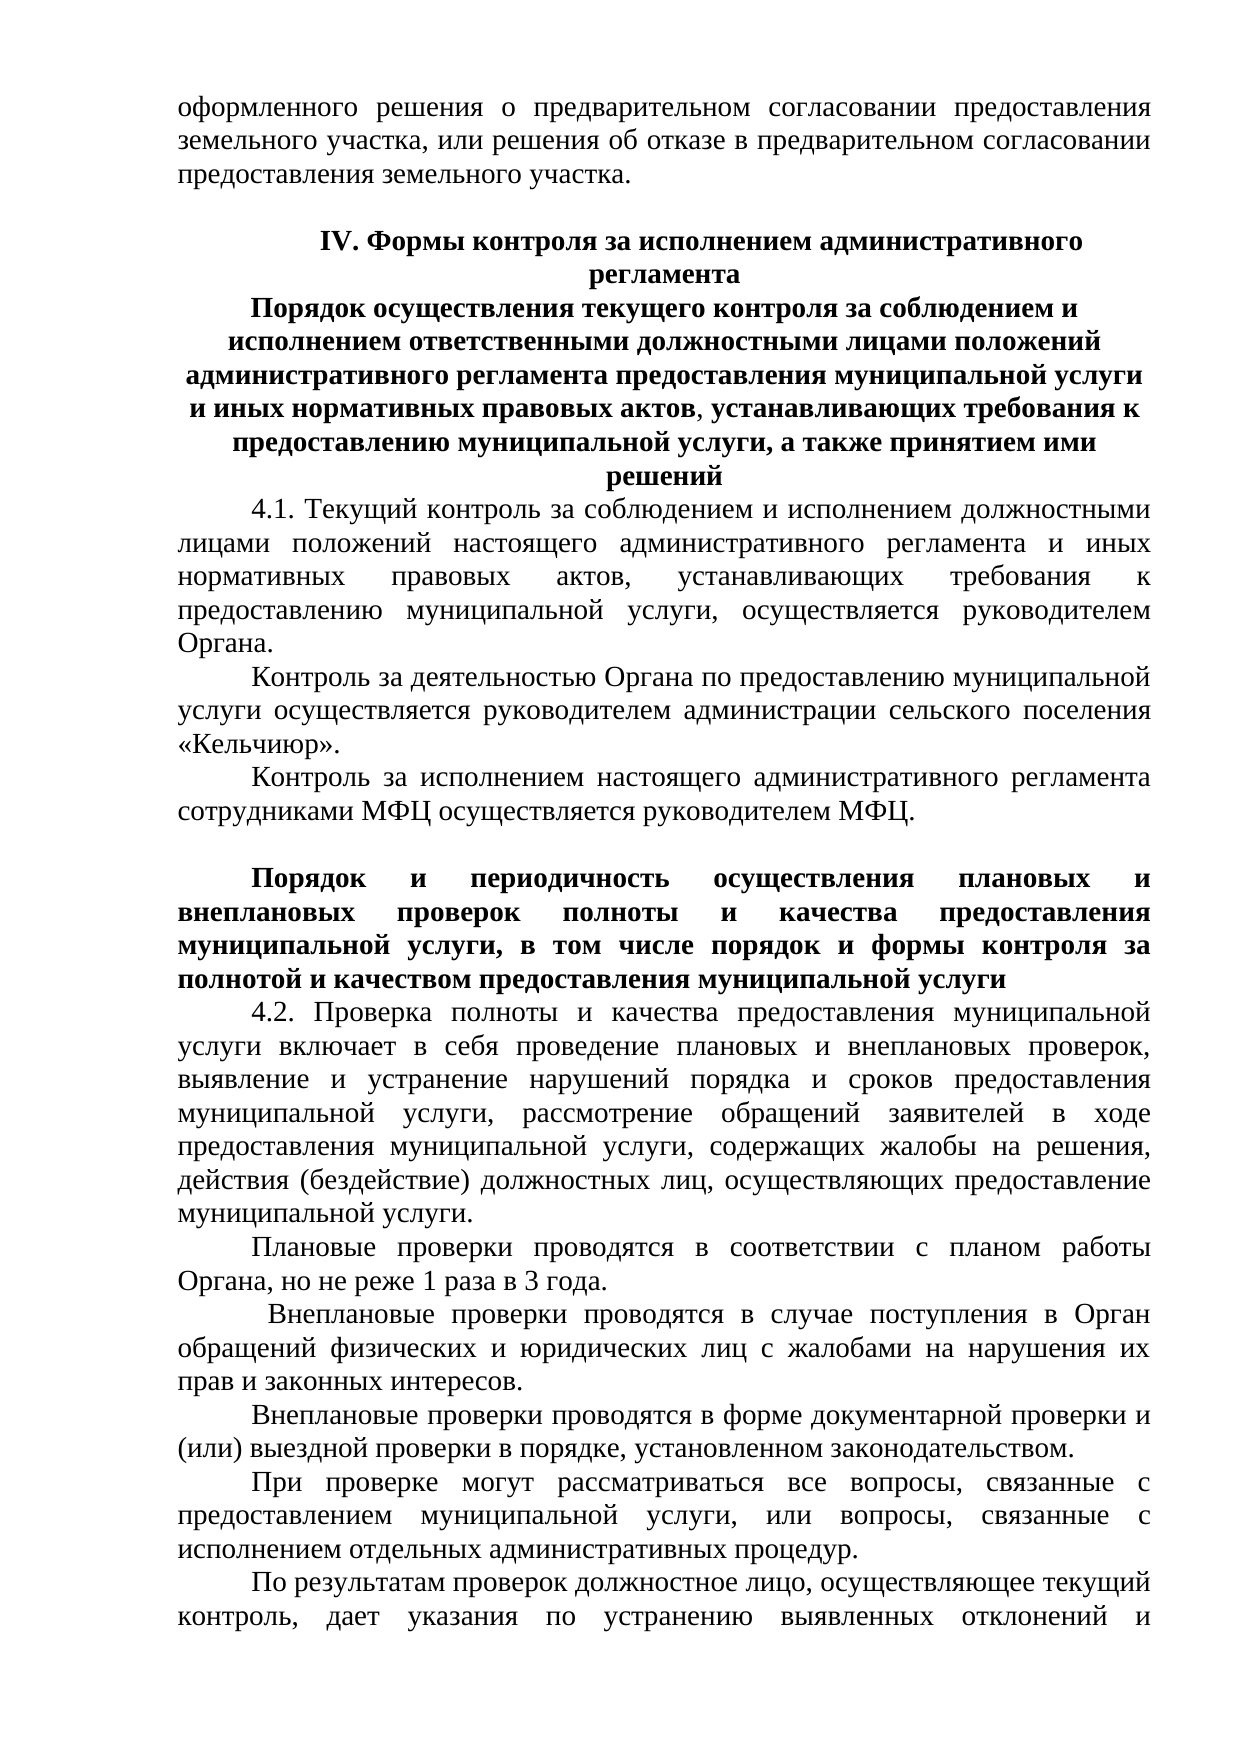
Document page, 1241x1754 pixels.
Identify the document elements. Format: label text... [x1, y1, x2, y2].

text Порядок и периодичность осуществления плановых и внеплановых проверок полноты и качества предоставления муниципальной услуги, в том числе порядок и формы контроля за полнотой и качеством предоставления муниципальной услуги [177, 860, 1152, 994]
text Порядок осуществления текущего контроля за соблюдением и исполнением ответственными должностными лицами положений административного регламента предоставления муниципальной услуги и иных нормативных правовых актов, устанавливающих требования к предоставлению муниципальной услуги, а также принятием ими решений [177, 290, 1152, 491]
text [177, 89, 1152, 189]
text 4.1. Текущий контроль за соблюдением и исполнением должностными лицами положений настоящего административного регламента и иных нормативных правовых актов, устанавливающих требования к предоставлению муниципальной услуги, осуществляется руководителем Органа. [177, 491, 1152, 659]
text IV. Формы контроля за исполнением административного регламента [177, 223, 1152, 290]
text При проверке могут рассматриваться все вопросы, связанные с предоставлением муниципальной услуги, или вопросы, связанные с исполнением отдельных административных процедур. [177, 1464, 1152, 1564]
text Внеплановые проверки проводятся в форме документарной проверки и (или) выездной проверки в порядке, установленном законодательством. [177, 1397, 1152, 1464]
text Внеплановые проверки проводятся в случае поступления в Орган обращений физических и юридических лиц с жалобами на нарушения их прав и законных интересов. [177, 1296, 1152, 1397]
text 4.2. Проверка полноты и качества предоставления муниципальной услуги включает в себя проведение плановых и внеплановых проверок, выявление и устранение нарушений порядка и сроков предоставления муниципальной услуги, рассмотрение обращений заявителей в ходе предоставления муниципальной услуги, содержащих жалобы на решения, действия (бездействие) должностных лиц, осуществляющих предоставление муниципальной услуги. [177, 994, 1152, 1229]
text Плановые проверки проводятся в соответствии с планом работы Органа, но не реже 1 раза в 3 года. [177, 1229, 1152, 1296]
text Контроль за деятельностью Органа по предоставлению муниципальной услуги осуществляется руководителем администрации сельского поселения «Кельчиюр». [177, 659, 1152, 759]
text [177, 1564, 1152, 1632]
text Контроль за исполнением настоящего административного регламента сотрудниками МФЦ осуществляется руководителем МФЦ. [177, 759, 1152, 827]
